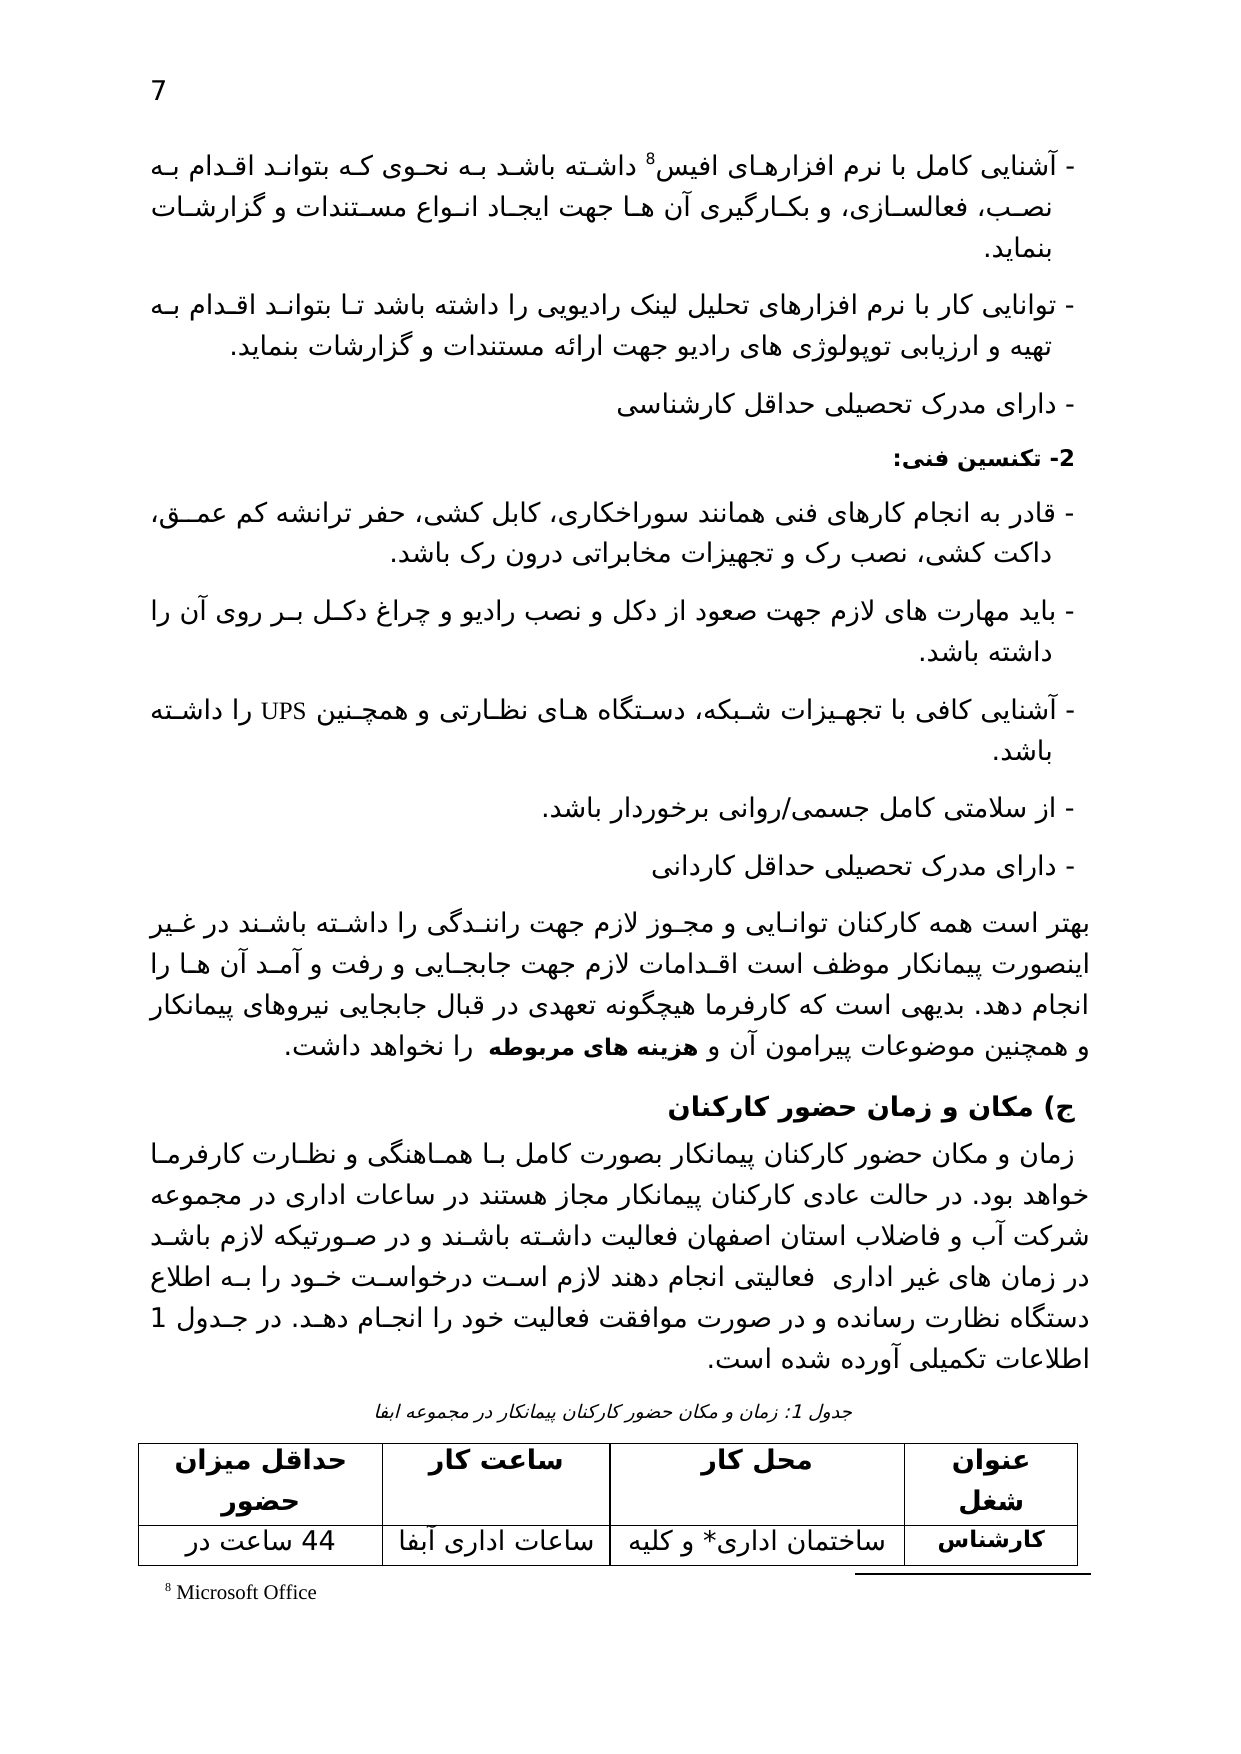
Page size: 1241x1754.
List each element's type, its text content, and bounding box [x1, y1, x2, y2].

table_header حداقل میزان حضور [139, 1444, 382, 1525]
table_header محل کار [611, 1444, 904, 1525]
text بهتر است همه کارکنان توانایی و مجوز لازم جهت رانندگی را داشته باشند در غیر اینصورت پیمانکار موظف است اقدامات لازم جهت جابجایی و رفت و آمد آن ها را انجام دهد. بدیهی است که کارفرما هیچگونه تعهدی در قبال جابجایی نیروهای پیمانکار و همچنین موضوعات پیرامون آن و هزینه های مربوطه را نخواهد داشت. [150, 908, 1090, 1062]
text 2- تکنسین فنی: [150, 446, 1090, 472]
text - آشنایی کامل با نرم افزارهای افیس داشته باشد به نحوی که بتواند اقدام به نصب، فعالسازی، و بکارگیری آن ها جهت ایجاد انواع مستندات و گزارشات بنماید. [150, 150, 1075, 263]
text زمان و مکان حضور کارکنان پیمانکار بصورت کامل با هماهنگی و نظارت کارفرما خواهد بود. در حالت عادی کارکنان پیمانکار مجاز هستند در ساعات اداری در مجموعه شرکت آب و فاضلاب استان اصفهان فعالیت داشته باشند و در صورتیکه لازم باشد در زمان های غیر اداری فعالیتی انجام دهند لازم است درخواست خود را به اطلاع دستگاه نظارت رسانده و در صورت موافقت فعالیت خود را انجام دهد. در جدول 1 اطلاعات تکمیلی آورده شده است. [150, 1138, 1090, 1374]
table_cell کارشناس مخابرات [905, 1526, 1077, 1565]
text - دارای مدرک تحصیلی حداقل کاردانی [150, 850, 1075, 882]
text - از سلامتی کامل جسمی/روانی برخوردار باشد. [150, 792, 1075, 824]
table_header ساعت کار [383, 1444, 609, 1525]
table_header عنوان شغل [905, 1444, 1077, 1525]
table_cell ساعات اداری آبفا [383, 1526, 609, 1565]
text جدول 1: زمان و مکان حضور کارکنان پیمانکار در مجموعه ابفا [150, 1401, 1090, 1422]
text - آشنایی کافی با تجهیزات شبکه، دستگاه های نظارتی و همچنین UPS را داشته باشد. [150, 694, 1075, 766]
text - باید مهارت های لازم جهت صعود از دکل و نصب رادیو و چراغ دکل بر روی آن را داشته باشد. [150, 595, 1075, 668]
text - دارای مدرک تحصیلی حداقل کارشناسی [150, 388, 1075, 419]
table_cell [611, 1526, 904, 1565]
text ج) مکان و زمان حضور کارکنان [150, 1096, 1090, 1122]
text - توانایی کار با نرم افزارهای تحلیل لینک رادیویی را داشته باشد تا بتواند اقدام به تهیه و ارزیابی توپولوژی های رادیو جهت ارائه مستندات و گزارشات بنماید. [150, 289, 1075, 362]
text - قادر به انجام کارهای فنی همانند سوراخکاری، کابل کشی، حفر ترانشه کم عمق، داکت کشی، نصب رک و تجهیزات مخابراتی درون رک باشد. [150, 497, 1075, 569]
table_cell 44 ساعت در هفته** [139, 1526, 382, 1565]
